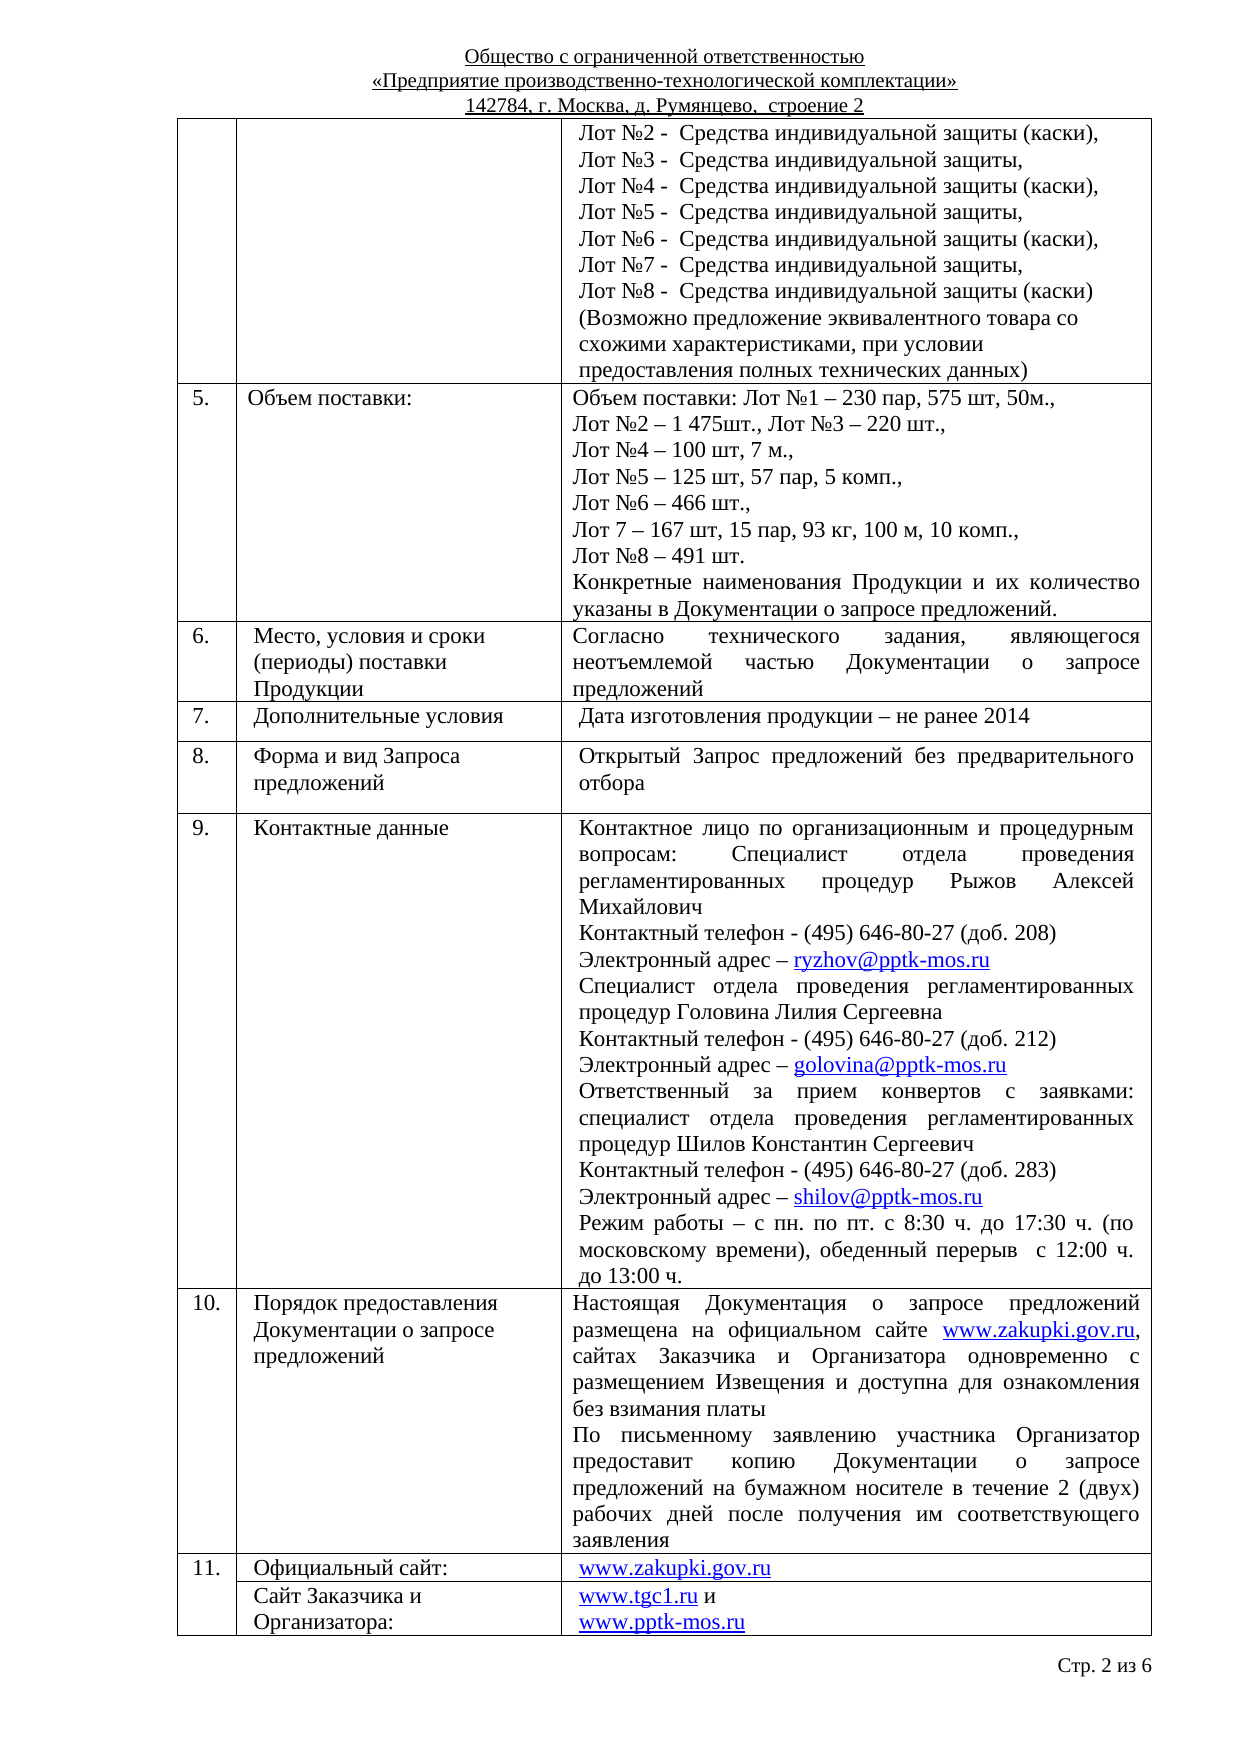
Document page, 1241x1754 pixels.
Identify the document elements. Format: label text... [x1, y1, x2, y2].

table_cell [178, 622, 236, 701]
table_cell www.tgc1.ru и www.pptk-mos.ru [562, 1582, 1151, 1635]
table_cell [178, 814, 236, 1288]
table_cell Согласно технического задания, являющегося неотъемлемой частью Документации о запросе предложений [562, 622, 1151, 701]
table_cell Форма и вид Запроса предложений [237, 742, 561, 813]
table_cell Объем поставки: [237, 384, 561, 621]
table_cell [178, 742, 236, 813]
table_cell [562, 119, 1151, 383]
table_cell Дата изготовления продукции – не ранее 2014 [562, 702, 1151, 741]
table_cell Порядок предоставления Документации о запросе предложений [237, 1289, 561, 1553]
table_cell Сайт Заказчика и Организатора: [237, 1582, 561, 1635]
table_cell Настоящая Документация о запросе предложений размещена на официальном сайте www.zakupki.gov.ru, сайтах Заказчика и Организатора одновременно с размещением Извещения и доступна для ознакомления без взимания платы По письменному заявлению участника Организатор предоставит копию Документации о запросе предложений на бумажном носителе в течение 2 (двух) рабочих дней после получения им соответствующего заявления [562, 1289, 1151, 1553]
table_cell Объем поставки: Лот №1 – 230 пар, 575 шт, 50м., Лот №2 – 1 475шт., Лот №3 – 220 шт., Лот №4 – 100 шт, 7 м., Лот №5 – 125 шт, 57 пар, 5 комп., Лот №6 – 466 шт., Лот 7 – 167 шт, 15 пар, 93 кг, 100 м, 10 комп., Лот №8 – 491 шт. Конкретные наименования Продукции и их количество указаны в Документации о запросе предложений. [562, 384, 1151, 621]
table_cell [178, 1554, 236, 1635]
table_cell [237, 119, 561, 383]
table_cell [178, 119, 236, 383]
table_cell Контактное лицо по организационным и процедурным вопросам: Специалист отдела проведения регламентированных процедур Рыжов Алексей Михайлович Контактный телефон - (495) 646-80-27 (доб. 208) Электронный адрес – ryzhov@pptk-mos.ru Специалист отдела проведения регламентированных процедур Головина Лилия Сергеевна Контактный телефон - (495) 646-80-27 (доб. 212) Электронный адрес – golovina@pptk-mos.ru Ответственный за прием конвертов с заявками: специалист отдела проведения регламентированных процедур Шилов Константин Сергеевич Контактный телефон - (495) 646-80-27 (доб. 283) Электронный адрес – shilov@pptk-mos.ru Режим работы – с пн. по пт. с 8:30 ч. до 17:30 ч. (по московскому времени), обеденный перерыв с 12:00 ч. до 13:00 ч. [562, 814, 1151, 1288]
table_cell Открытый Запрос предложений без предварительного отбора [562, 742, 1151, 813]
table_cell [178, 1289, 236, 1553]
table_cell Место, условия и сроки (периоды) поставки Продукции [237, 622, 561, 701]
table_cell Официальный сайт: [237, 1554, 561, 1581]
table_cell [178, 384, 236, 621]
table_cell Дополнительные условия [237, 702, 561, 741]
table_cell Контактные данные [237, 814, 561, 1288]
table_cell www.zakupki.gov.ru [562, 1554, 1151, 1581]
table_cell [178, 702, 236, 741]
